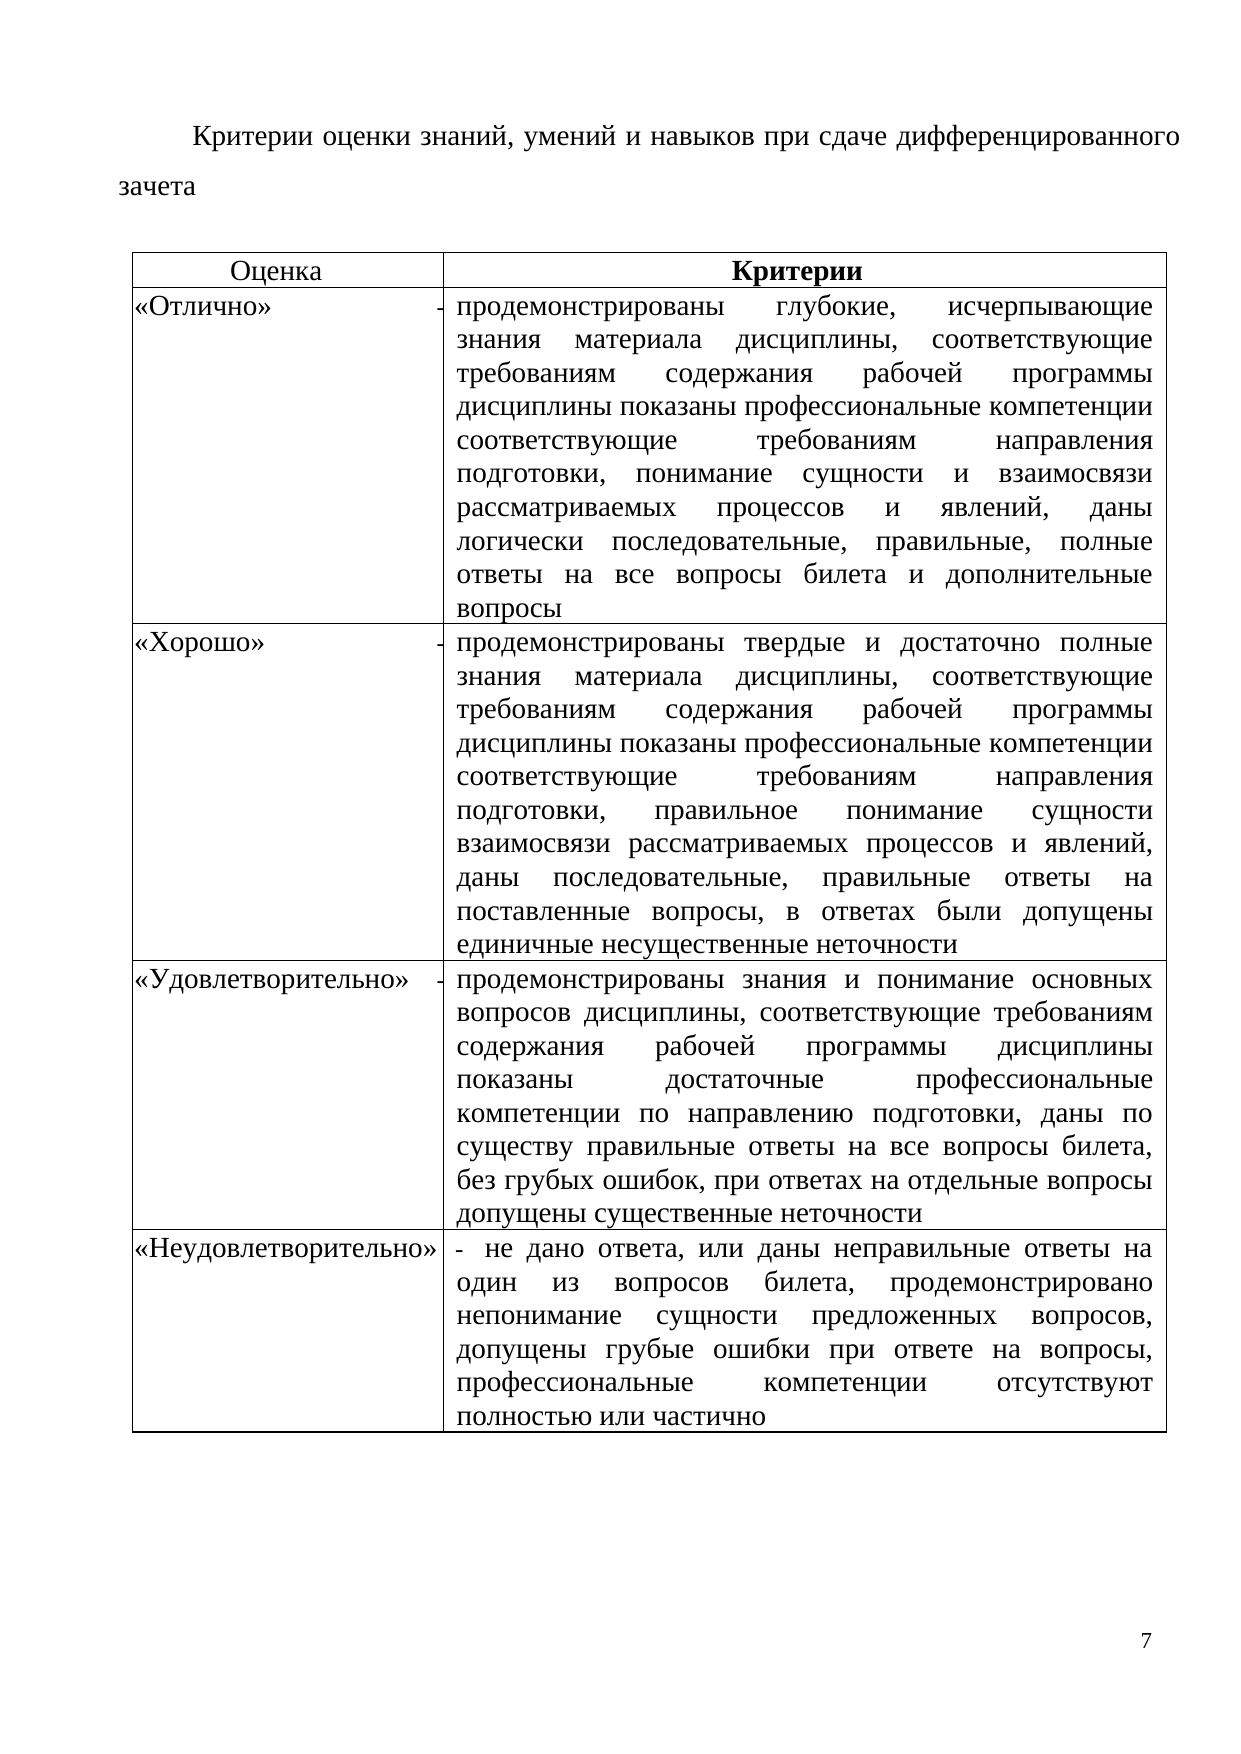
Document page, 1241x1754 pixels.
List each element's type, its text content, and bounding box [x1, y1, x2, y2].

table_cell продемонстрированы твердые и достаточно полные знания материала дисциплины, соответствующие требованиям содержания рабочей программы дисциплины показаны профессиональные компетенции соответствующие требованиям направления подготовки, правильное понимание сущности взаимосвязи рассматриваемых процессов и явлений, даны последовательные, правильные ответы на поставленные вопросы, в ответах были допущены единичные несущественные неточности [444, 624, 1166, 960]
table_header Критерии [444, 253, 1166, 287]
table_cell продемонстрированы знания и понимание основных вопросов дисциплины, соответствующие требованиям содержания рабочей программы дисциплины показаны достаточные профессиональные компетенции по направлению подготовки, даны по существу правильные ответы на все вопросы билета, без грубых ошибок, при ответах на отдельные вопросы допущены существенные неточности [444, 961, 1166, 1229]
table_cell «Хорошо» [133, 624, 443, 960]
table_cell не дано ответа, или даны неправильные ответы на один из вопросов билета, продемонстрировано непонимание сущности предложенных вопросов, допущены грубые ошибки при ответе на вопросы, профессиональные компетенции отсутствуют полностью или частично [444, 1230, 1166, 1431]
text Критерии оценки знаний, умений и навыков при сдаче дифференцированного зачета [118, 118, 1181, 202]
table_header Оценка [133, 253, 443, 287]
table_cell продемонстрированы глубокие, исчерпывающие знания материала дисциплины, соответствующие требованиям содержания рабочей программы дисциплины показаны профессиональные компетенции соответствующие требованиям направления подготовки, понимание сущности и взаимосвязи рассматриваемых процессов и явлений, даны логически последовательные, правильные, полные ответы на все вопросы билета и дополнительные вопросы [444, 288, 1166, 623]
table_cell «Неудовлетворительно» [133, 1230, 443, 1431]
table_cell «Отлично» [133, 288, 443, 623]
table_cell «Удовлетворительно» [133, 961, 443, 1229]
